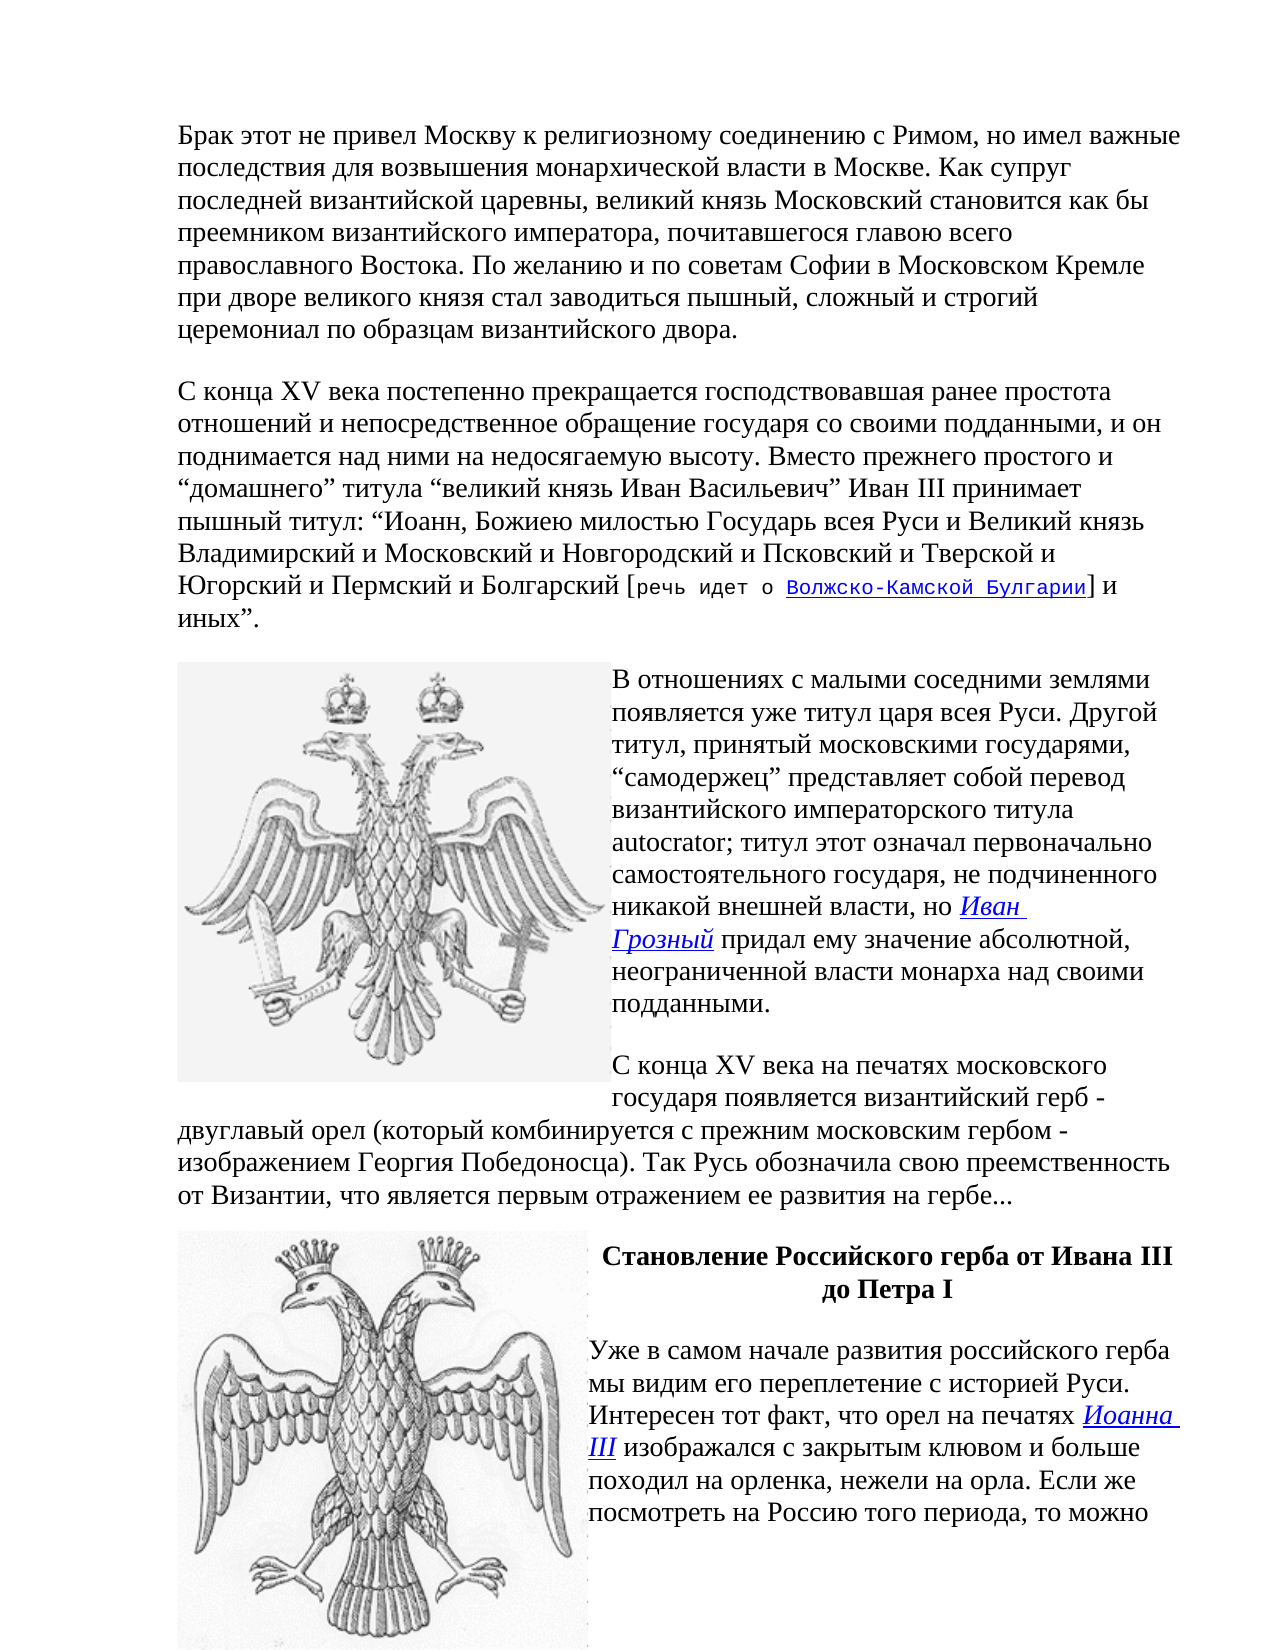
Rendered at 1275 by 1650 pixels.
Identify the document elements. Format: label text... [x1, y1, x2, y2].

text С конца XV века постепенно прекращается господствовавшая ранее простота отношений и непосредственное обращение государя со своими подданными, и он поднимается над ними на недосягаемую высоту. Вместо прежнего простого и “домашнего” титула “великий князь Иван Васильевич” Иван III принимает пышный титул: “Иоанн, Божиею милостью Государь всея Руси и Великий князь Владимирский и Московский и Новгородский и Псковский и Тверской и Югорский и Пермский и Болгарский [речь идет о Волжско-Камской Булгарии] и иных”. [177, 374, 1186, 633]
picture [177, 1231, 589, 1650]
text Становление Российского герба от Ивана III до Петра I [589, 1239, 1186, 1304]
picture [177, 662, 612, 1082]
text В отношениях с малыми соседними землями появляется уже титул царя всея Руси. Другой титул, принятый московскими государями, “самодержец” представляет собой перевод византийского императорского титула autocrator; титул этот означал первоначально самостоятельного государя, не подчиненного никакой внешней власти, но Иван Грозный придал ему значение абсолютной, неограниченной власти монарха над своими подданными. [612, 663, 1186, 1019]
text Брак этот не привел Москву к религиозному соединению с Римом, но имел важные последствия для возвышения монархической власти в Москве. Как супруг последней византийской царевны, великий князь Московский становится как бы преемником византийского императора, почитавшегося главою всего православного Востока. По желанию и по советам Софии в Московском Кремле при дворе великого князя стал заводиться пышный, сложный и строгий церемониал по образцам византийского двора. [177, 118, 1186, 345]
text С конца XV века на печатях московского государя появляется византийский герб - двуглавый орел (который комбинируется с прежним московским гербом - изображением Георгия Победоносца). Так Русь обозначила свою преемственность от Византии, что является первым отражением ее развития на гербе... [177, 1048, 1186, 1210]
